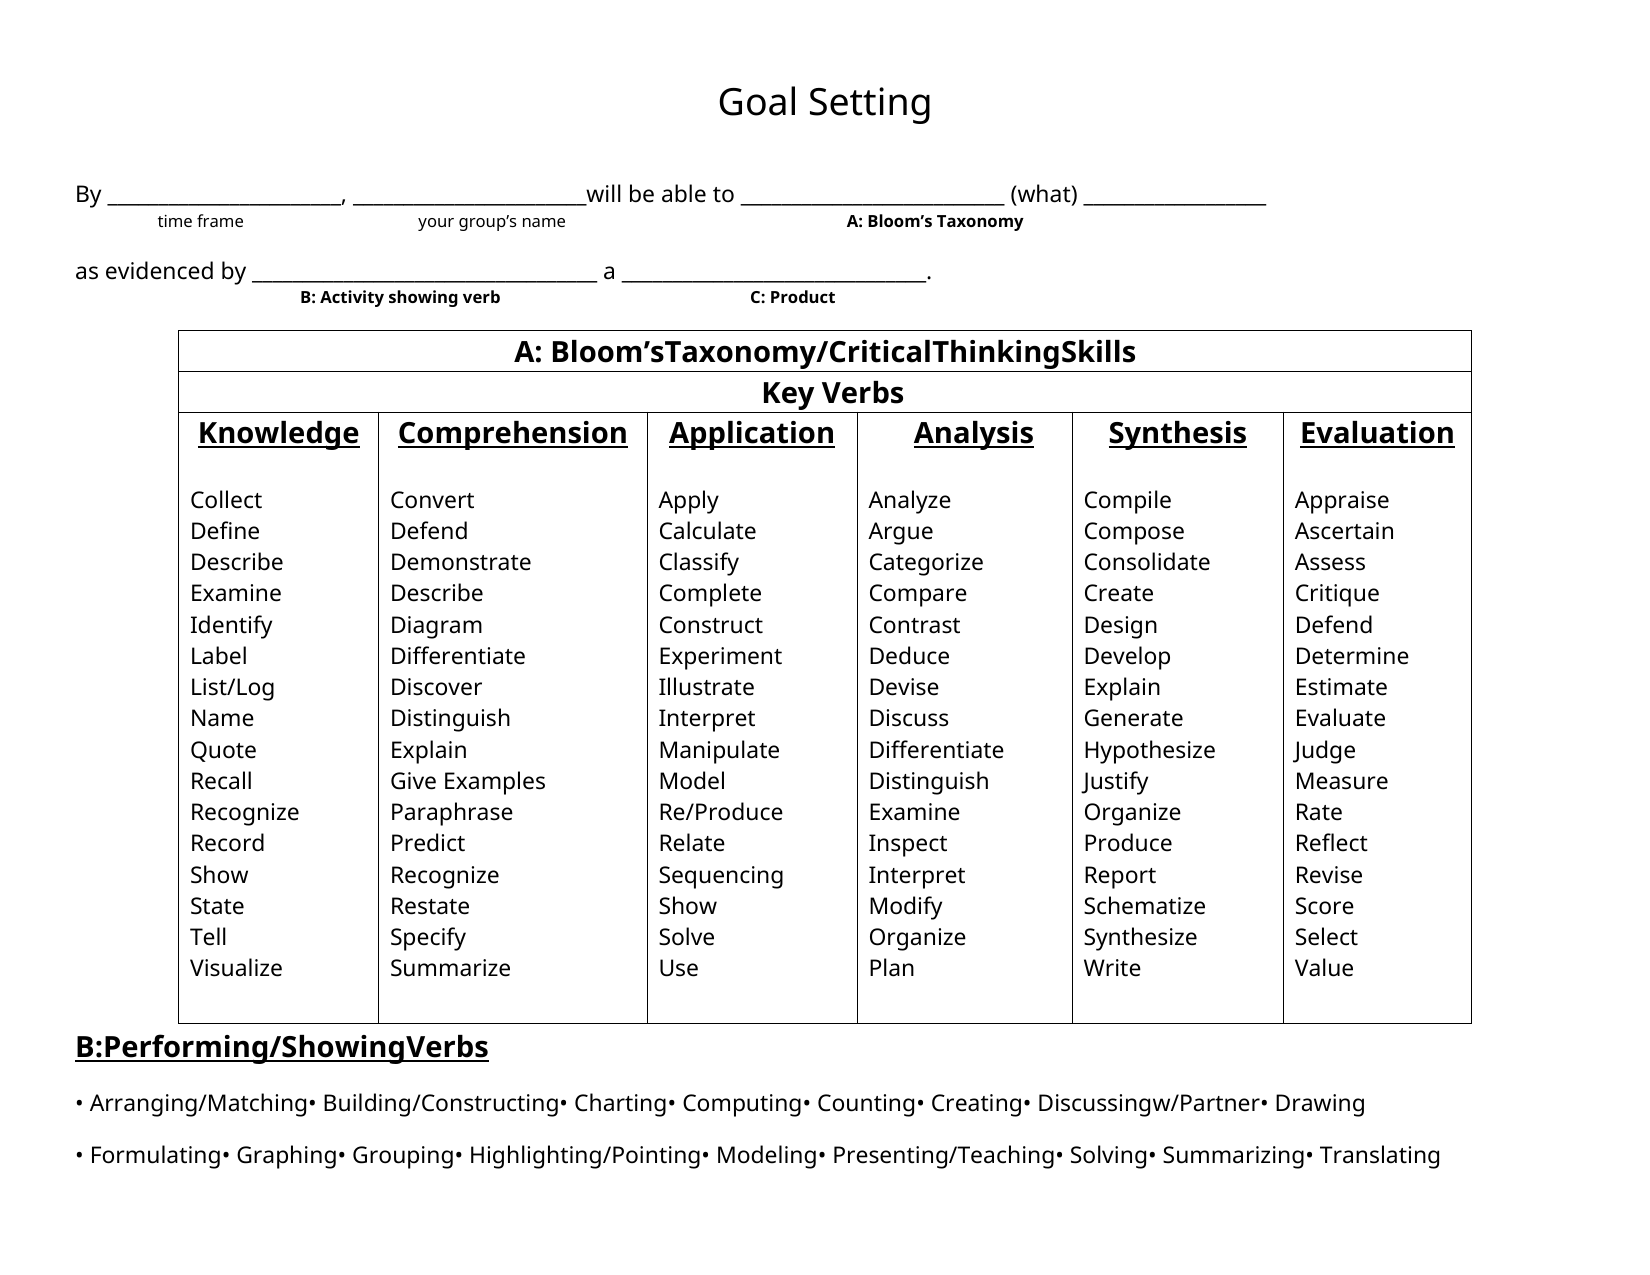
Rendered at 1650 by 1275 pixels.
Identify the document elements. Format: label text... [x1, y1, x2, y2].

table_cell Evaluation Appraise Ascertain Assess Critique Defend Determine Estimate Evaluate Judge Measure Rate Reflect Revise Score Select Value [1284, 413, 1471, 1023]
text Goal Setting [75, 75, 1575, 126]
table_cell Key Verbs [179, 372, 1471, 412]
table_cell Comprehension Convert Defend Demonstrate Describe Diagram Differentiate Discover Distinguish Explain Give Examples Paraphrase Predict Recognize Restate Specify Summarize [379, 413, 647, 1023]
text B:Performing/Showing Verbs [75, 361, 1575, 1066]
table_cell Application Apply Calculate Classify Complete Construct Experiment Illustrate Interpret Manipulate Model Re/Produce Relate Sequencing Show Solve Use [648, 413, 857, 1023]
table_cell Synthesis Compile Compose Consolidate Create Design Develop Explain Generate Hypothesize Justify Organize Produce Report Schematize Synthesize Write [1073, 413, 1283, 1023]
table_cell Knowledge Collect Define Describe Examine Identify Label List/Log Name Quote Recall Recognize Record Show State Tell Visualize [179, 413, 378, 1023]
text as evidenced by __________________________________ a ______________________________. [75, 255, 1575, 286]
text B: Activity showing verb C: Product [75, 286, 1575, 309]
table_header A: Bloom’s Taxonomy/Critical Thinking Skills [179, 331, 1471, 371]
text • Arranging/Matching• Building / Constructing• Charting• Computing• Counting• Creating• Discussing w/ Partner• Drawing [75, 1087, 1575, 1118]
table_cell Analysis Analyze Argue Categorize Compare Contrast Deduce Devise Discuss Differentiate Distinguish Examine Inspect Interpret Modify Organize Plan [858, 413, 1072, 1023]
text time frame your group’s name A: Bloom’s Taxonomy [75, 209, 1575, 232]
text By _______________________, _______________________will be able to __________________________ (what) __________________ [75, 178, 1575, 209]
text • Formulating• Graphing• Grouping• Highlighting/Pointing• Modeling• Presenting/Teaching• Solving• Summarizing• Translating [75, 1139, 1575, 1170]
